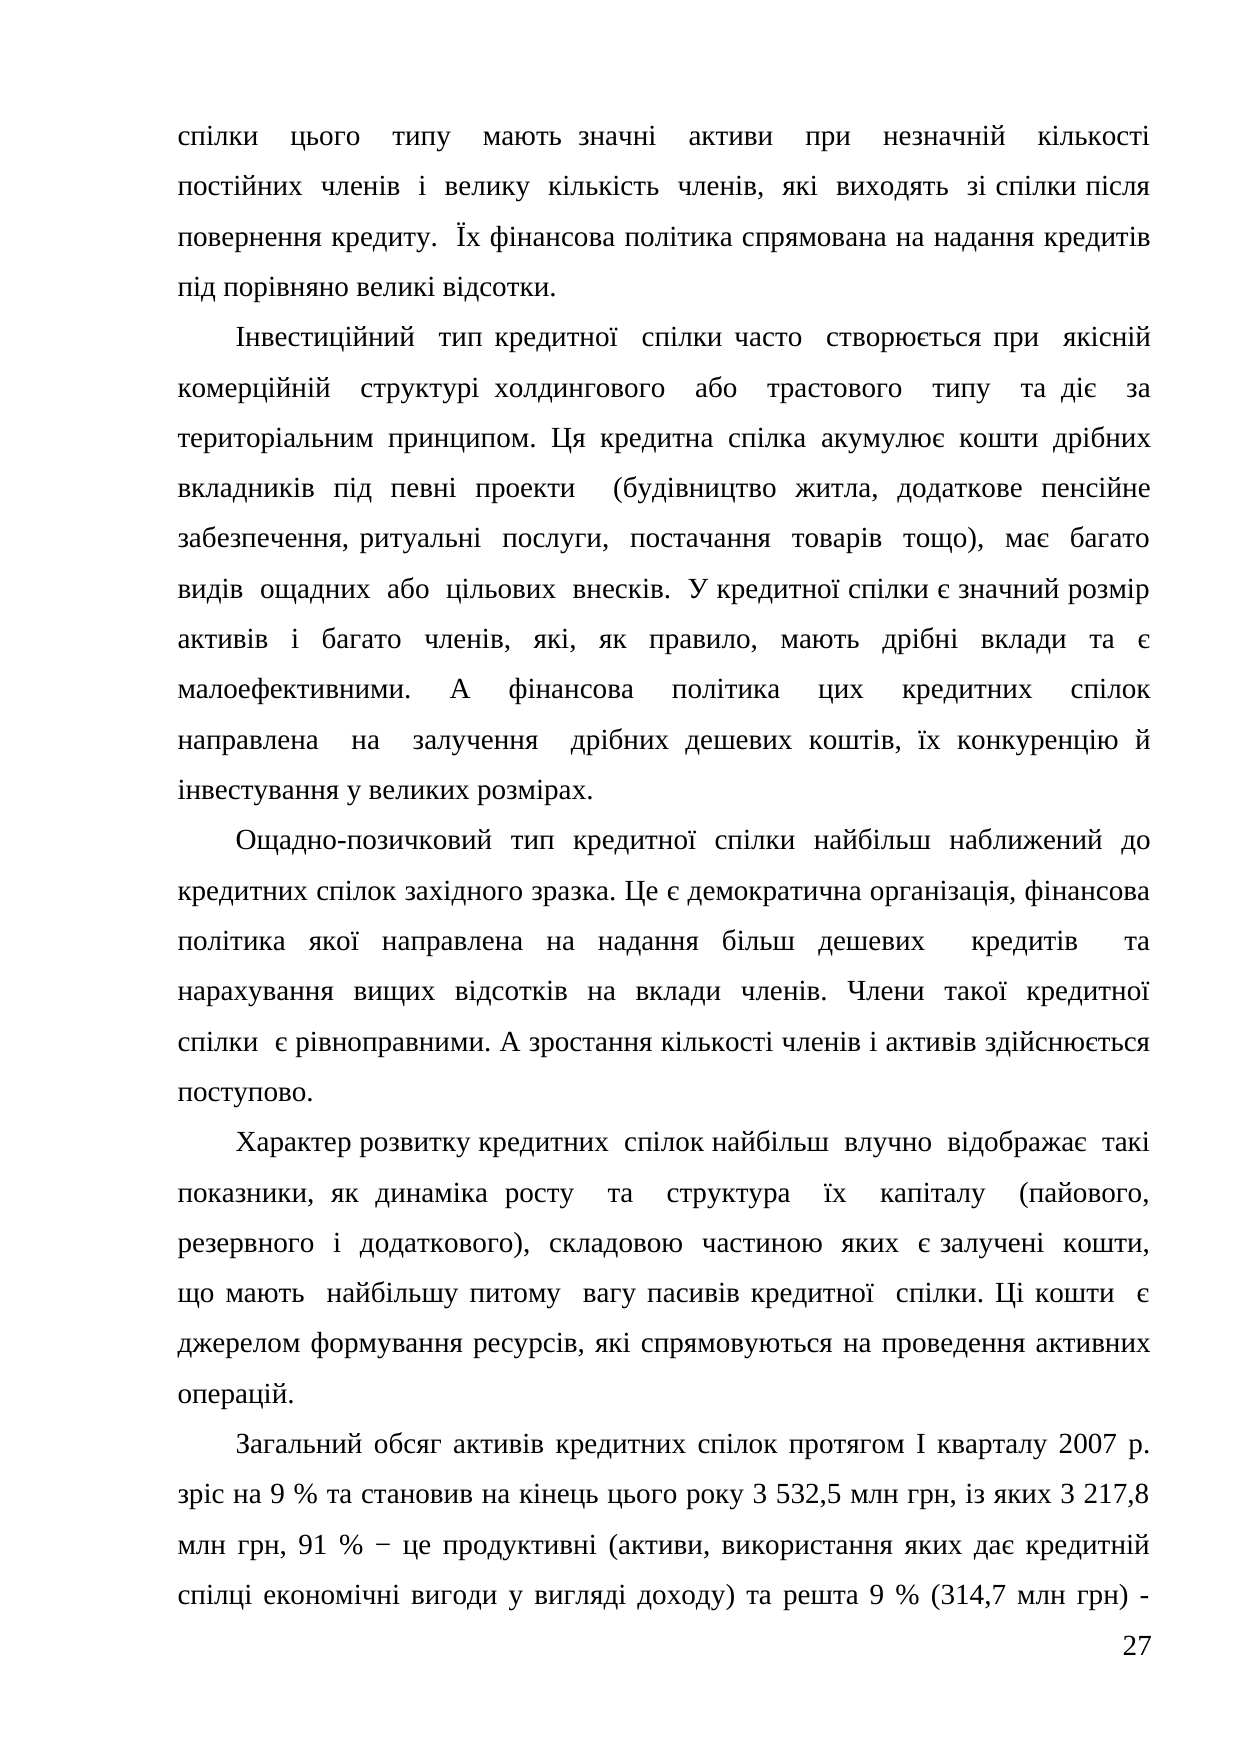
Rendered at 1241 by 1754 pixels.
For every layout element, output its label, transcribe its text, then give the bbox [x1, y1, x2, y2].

text Ощадно-позичковий тип кредитної спілки найбільш наближений до кредитних спілок західного зразка. Це є демократична організація, фінансова політика якої направлена на надання більш дешевих кредитів та нарахування вищих відсотків на вклади членів. Члени такої кредитної спілки є рівноправними. А зростання кількості членів і активів здійснюється поступово. [177, 822, 1152, 1108]
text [177, 118, 1152, 303]
text Характер розвитку кредитних спілок найбільш влучно відображає такі показники, як динаміка росту та структура їх капіталу (пайового, резервного і додаткового), складовою частиною яких є залучені кошти, що мають найбільшу питому вагу пасивів кредитної спілки. Ці кошти є джерелом формування ресурсів, які спрямовуються на проведення активних операцій. [177, 1124, 1152, 1409]
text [177, 1426, 1152, 1611]
text Інвестиційний тип кредитної спілки часто створюється при якісній комерційній структурі холдингового або трастового типу та діє за територіальним принципом. Ця кредитна спілка акумулює кошти дрібних вкладників під певні проекти (будівництво житла, додаткове пенсійне забезпечення, ритуальні послуги, постачання товарів тощо), має багато видів ощадних або цільових внесків. У кредитної спілки є значний розмір активів і багато членів, які, як правило, мають дрібні вклади та є малоефективними. А фінансова політика цих кредитних спілок направлена на залучення дрібних дешевих коштів, їх конкуренцію й інвестування у великих розмірах. [177, 319, 1152, 806]
